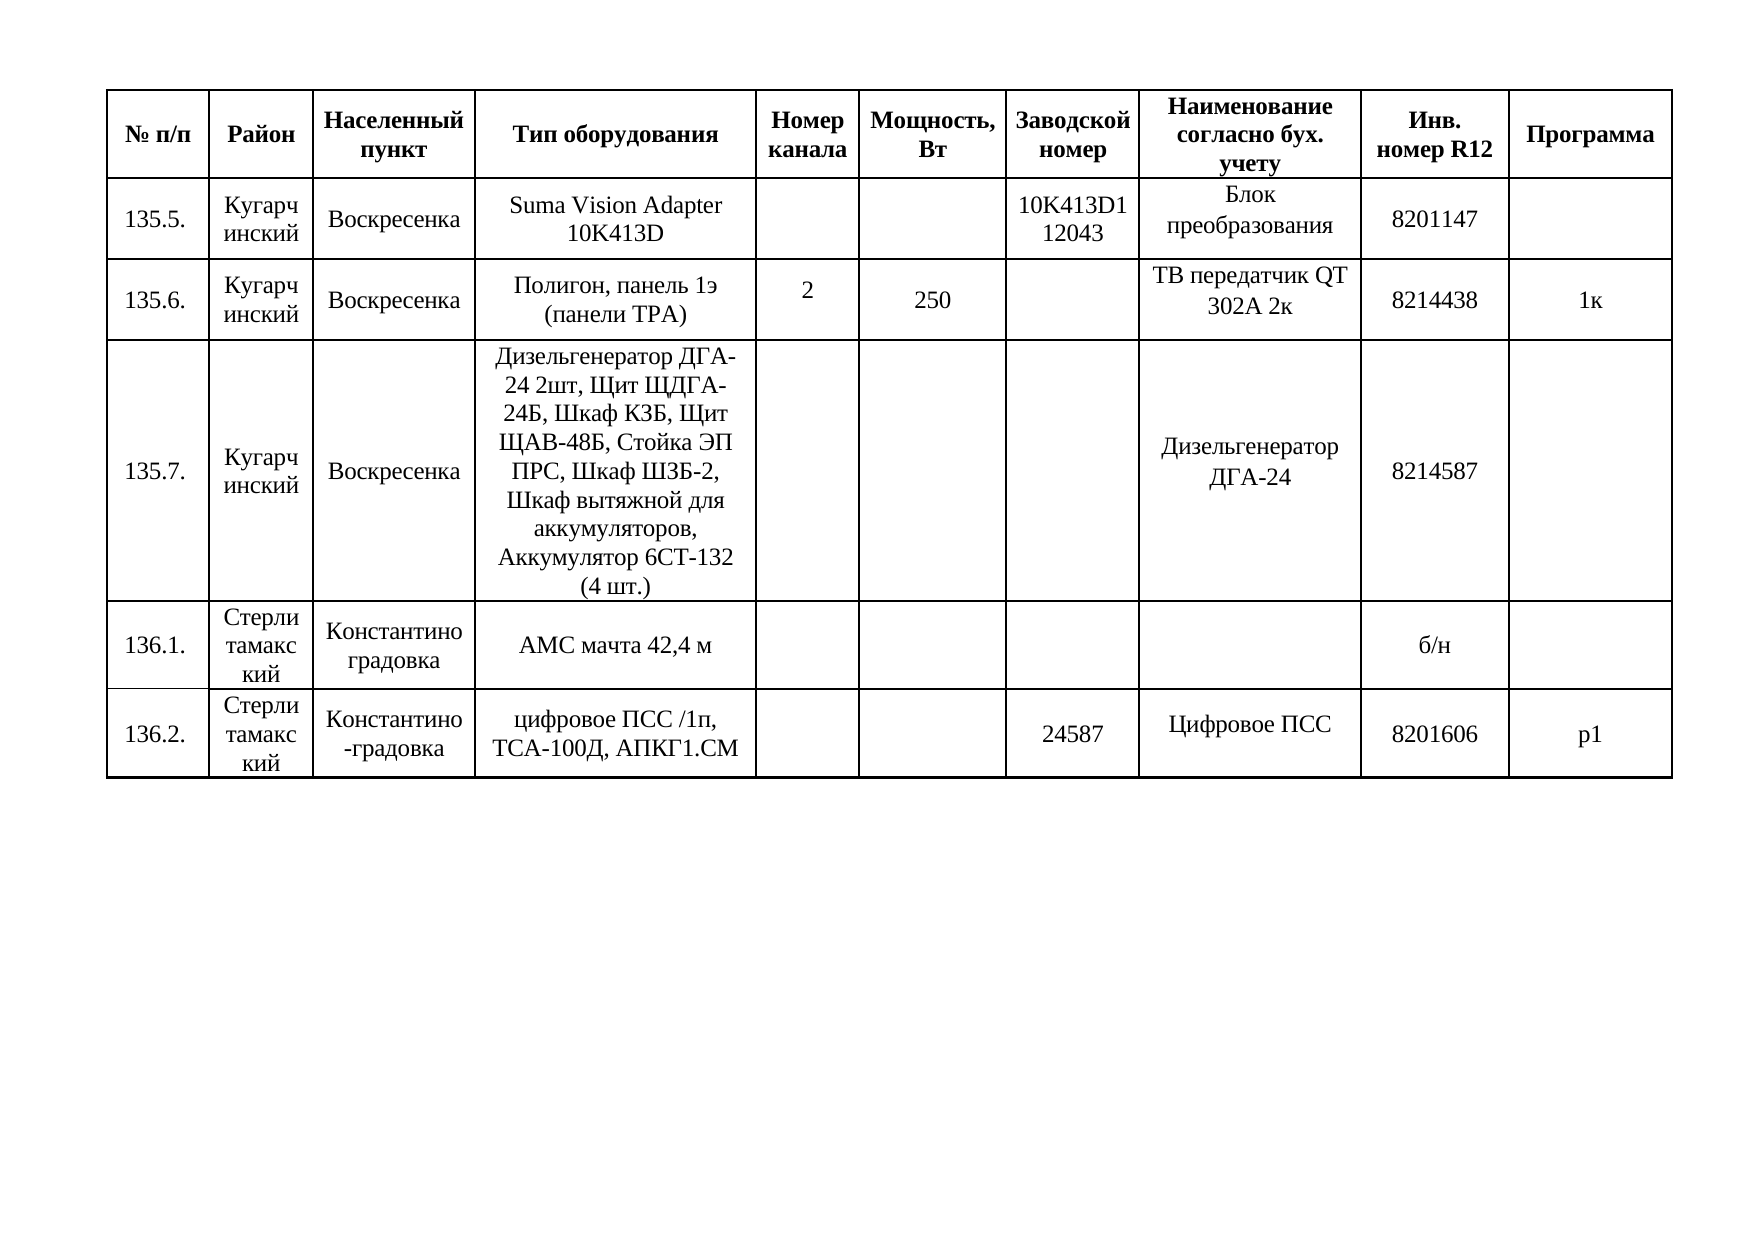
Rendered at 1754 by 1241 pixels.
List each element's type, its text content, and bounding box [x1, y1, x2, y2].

table_header Заводской номер [1007, 91, 1138, 177]
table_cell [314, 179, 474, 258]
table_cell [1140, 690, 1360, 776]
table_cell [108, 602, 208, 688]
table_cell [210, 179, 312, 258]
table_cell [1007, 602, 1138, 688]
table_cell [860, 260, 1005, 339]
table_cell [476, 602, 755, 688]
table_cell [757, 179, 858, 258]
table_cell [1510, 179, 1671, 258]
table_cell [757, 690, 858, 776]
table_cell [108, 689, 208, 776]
table_header Населенный пункт [314, 91, 474, 177]
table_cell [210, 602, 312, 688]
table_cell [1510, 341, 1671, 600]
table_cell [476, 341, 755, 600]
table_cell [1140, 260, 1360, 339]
table_header Инв. номер R12 [1362, 91, 1508, 177]
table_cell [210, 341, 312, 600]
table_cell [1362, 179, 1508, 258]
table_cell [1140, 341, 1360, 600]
table_header № п/п [108, 91, 208, 177]
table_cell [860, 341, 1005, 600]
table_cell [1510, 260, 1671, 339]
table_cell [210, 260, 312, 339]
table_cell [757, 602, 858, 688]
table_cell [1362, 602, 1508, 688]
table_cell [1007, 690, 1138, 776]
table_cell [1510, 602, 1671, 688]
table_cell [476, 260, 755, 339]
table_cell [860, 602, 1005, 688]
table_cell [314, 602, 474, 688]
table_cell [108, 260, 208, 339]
table_header Район [210, 91, 312, 177]
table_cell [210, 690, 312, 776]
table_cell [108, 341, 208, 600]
table_header Программа [1510, 91, 1671, 177]
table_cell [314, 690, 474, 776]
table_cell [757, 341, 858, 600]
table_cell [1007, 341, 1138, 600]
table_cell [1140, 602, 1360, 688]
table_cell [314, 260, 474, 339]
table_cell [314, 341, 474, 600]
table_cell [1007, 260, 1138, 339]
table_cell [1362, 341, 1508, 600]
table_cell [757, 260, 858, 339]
table_header Тип оборудования [476, 91, 755, 177]
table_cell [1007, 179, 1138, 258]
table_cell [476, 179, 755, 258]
table_header Наименование согласно бух. учету [1140, 91, 1360, 177]
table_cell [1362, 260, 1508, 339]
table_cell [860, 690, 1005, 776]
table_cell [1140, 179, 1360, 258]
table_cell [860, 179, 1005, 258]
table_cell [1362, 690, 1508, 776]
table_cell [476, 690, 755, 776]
table_header Мощность, Вт [860, 91, 1005, 177]
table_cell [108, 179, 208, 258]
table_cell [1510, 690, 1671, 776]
table_header Номер канала [757, 91, 858, 177]
